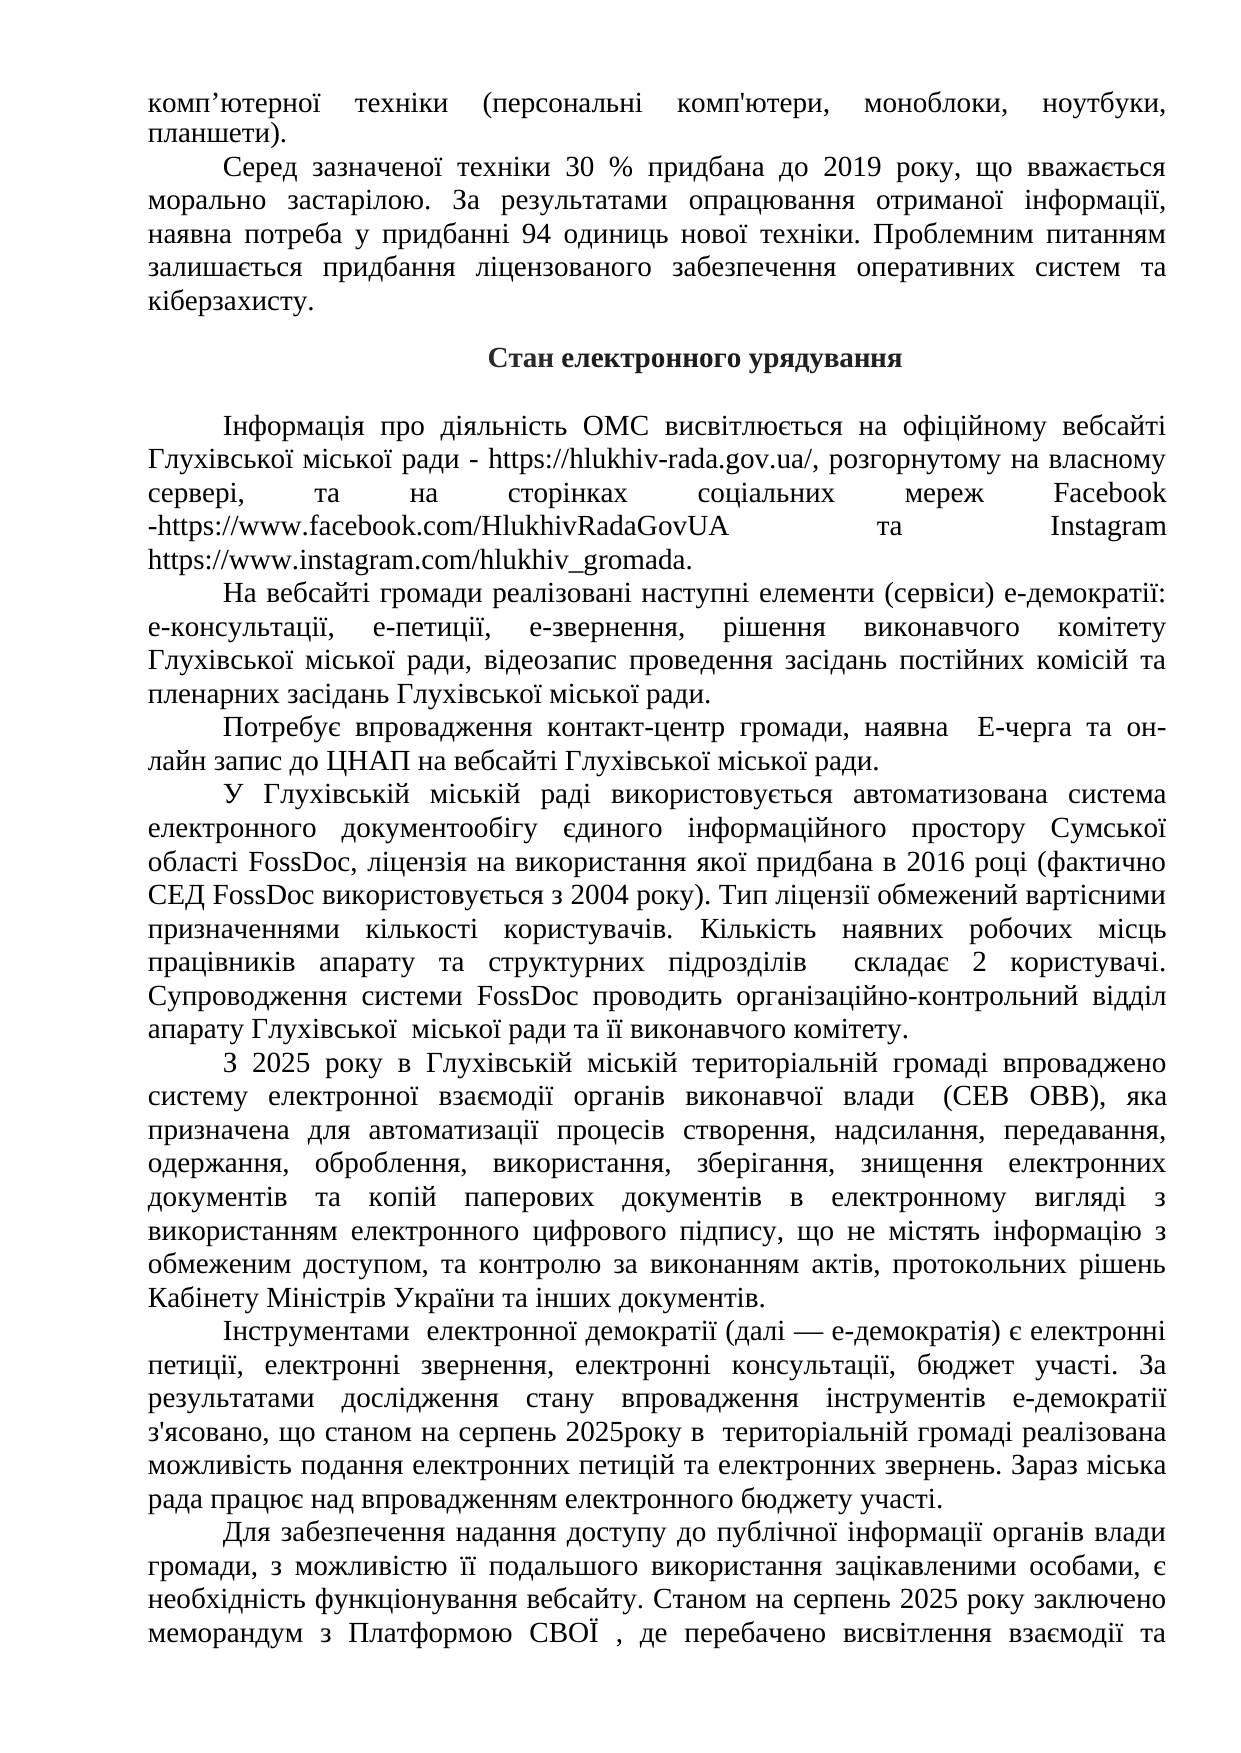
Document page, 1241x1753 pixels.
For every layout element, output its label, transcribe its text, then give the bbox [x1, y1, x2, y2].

text Серед зазначеної техніки 30 % придбана до 2019 року, що вважається морально застарілою. За результатами опрацювання отриманої інформації, наявна потреба у придбанні 94 одиниць нової техніки. Проблемним питанням залишається придбання ліцензованого забезпечення оперативних систем та кіберзахисту. [148, 149, 1167, 317]
text У Глухівській міській раді використовується автоматизована система електронного документообігу єдиного інформаційного простору Сумської області FossDoc, ліцензія на використання якої придбана в 2016 році (фактично СЕД FossDoс використовується з 2004 року). Тип ліцензії обмежений вартісними призначеннями кількості користувачів. Кількість наявних робочих місць працівників aпapaтy та структурних підрозділів складає 2 користувачі. Супроводження системи FossDoc проводить організаційно-контрольний відділ апарату Глухівської міської ради та її виконавчого комітету. [148, 777, 1167, 1045]
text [148, 1514, 1167, 1649]
text Інструментами електронної демократії (далі — е-демократія) є електронні петиції, електронні звернення, електронні консультації, бюджет участі. За результатами дослідження стану впровадження інструментів е-демократії з'ясовано, що станом на серпень 2025року в територіальній громаді реалізована можливість подання електронних петицій та електронних звернень. Зараз міська рада працює над впровадженням електронного бюджету участі. [148, 1313, 1167, 1514]
subtitle Стан електронного урядування [148, 341, 1167, 374]
text Інформація про діяльність ОМС висвітлюється на офіційному вебсайті Глухівської міської ради - https://hlukhiv-rada.gov.ua/, розгорнутому на власному сервері, та на сторінках соціальних мереж Facebook -https://www.facebook.com/HlukhivRadaGovUA та Instagram https://www.instagram.com/hlukhiv_gromada. [148, 408, 1167, 575]
text На вебсайті громади реалізовані наступні елементи (сервіси) е-демократії: е-консультації, е-петиції, е-звернення, рішення виконавчого комітету Глухівської міської ради, відеозапис проведення засідань постійних комісій та пленарних засідань Глухівської міської ради. [148, 575, 1167, 709]
text Потребує впровадження контакт-центр громади, наявна Е-черга та он-лайн запис до ЦНАП на вебсайті Глухівської міської ради. [148, 709, 1167, 777]
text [148, 88, 1167, 149]
text З 2025 року в Глухівській міській територіальній громаді впроваджено систему електронної взаємодії органів виконавчої влади (СЕВ ОВВ), яка призначена для автоматизації процесів створення, надсилання, передавання, одержання, оброблення, використання, зберігання, знищення електронних документів та копій паперових документів в електронному вигляді з використанням електронного цифрового підпису, що не містять інформацію з обмеженим доступом, та контролю за виконанням актів, протокольних рішень Кабінету Міністрів України та інших документів. [148, 1045, 1167, 1313]
